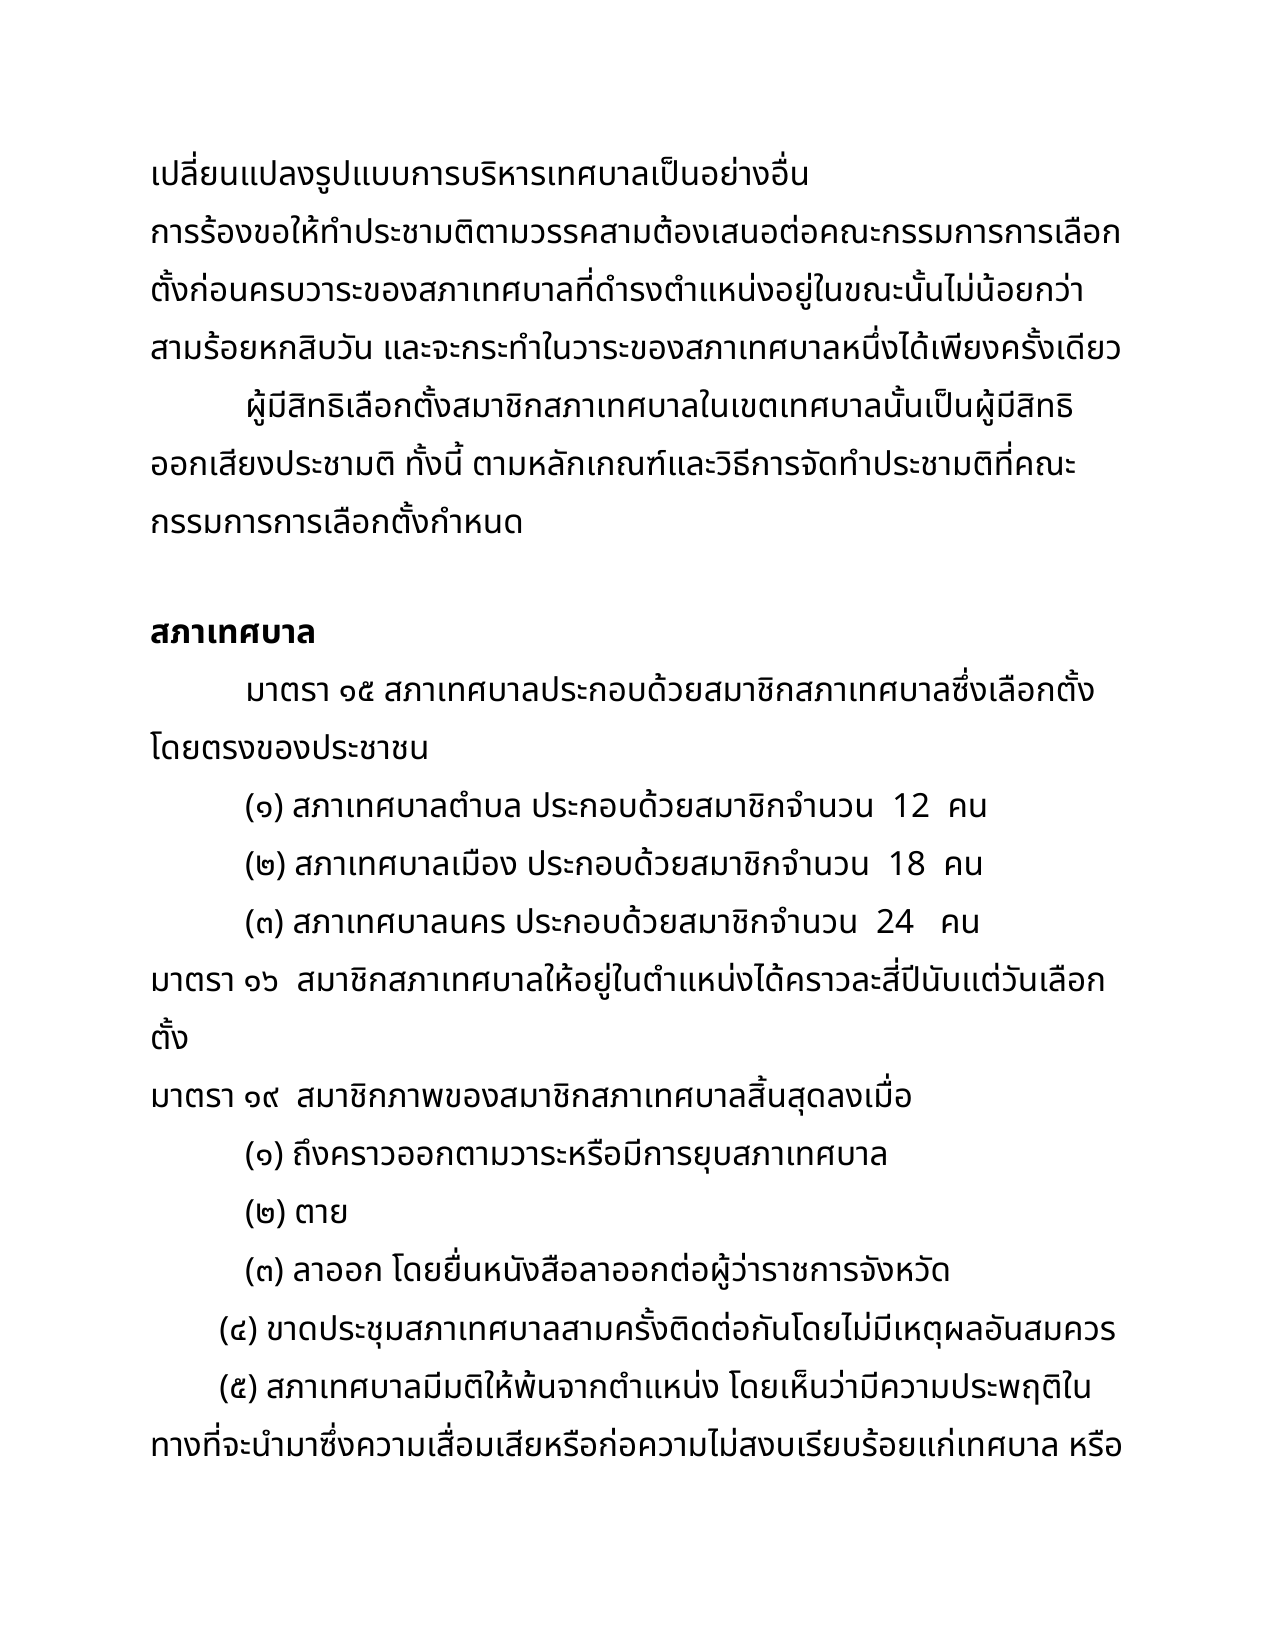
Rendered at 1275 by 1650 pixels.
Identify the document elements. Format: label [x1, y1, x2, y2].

text [150, 150, 1125, 1471]
